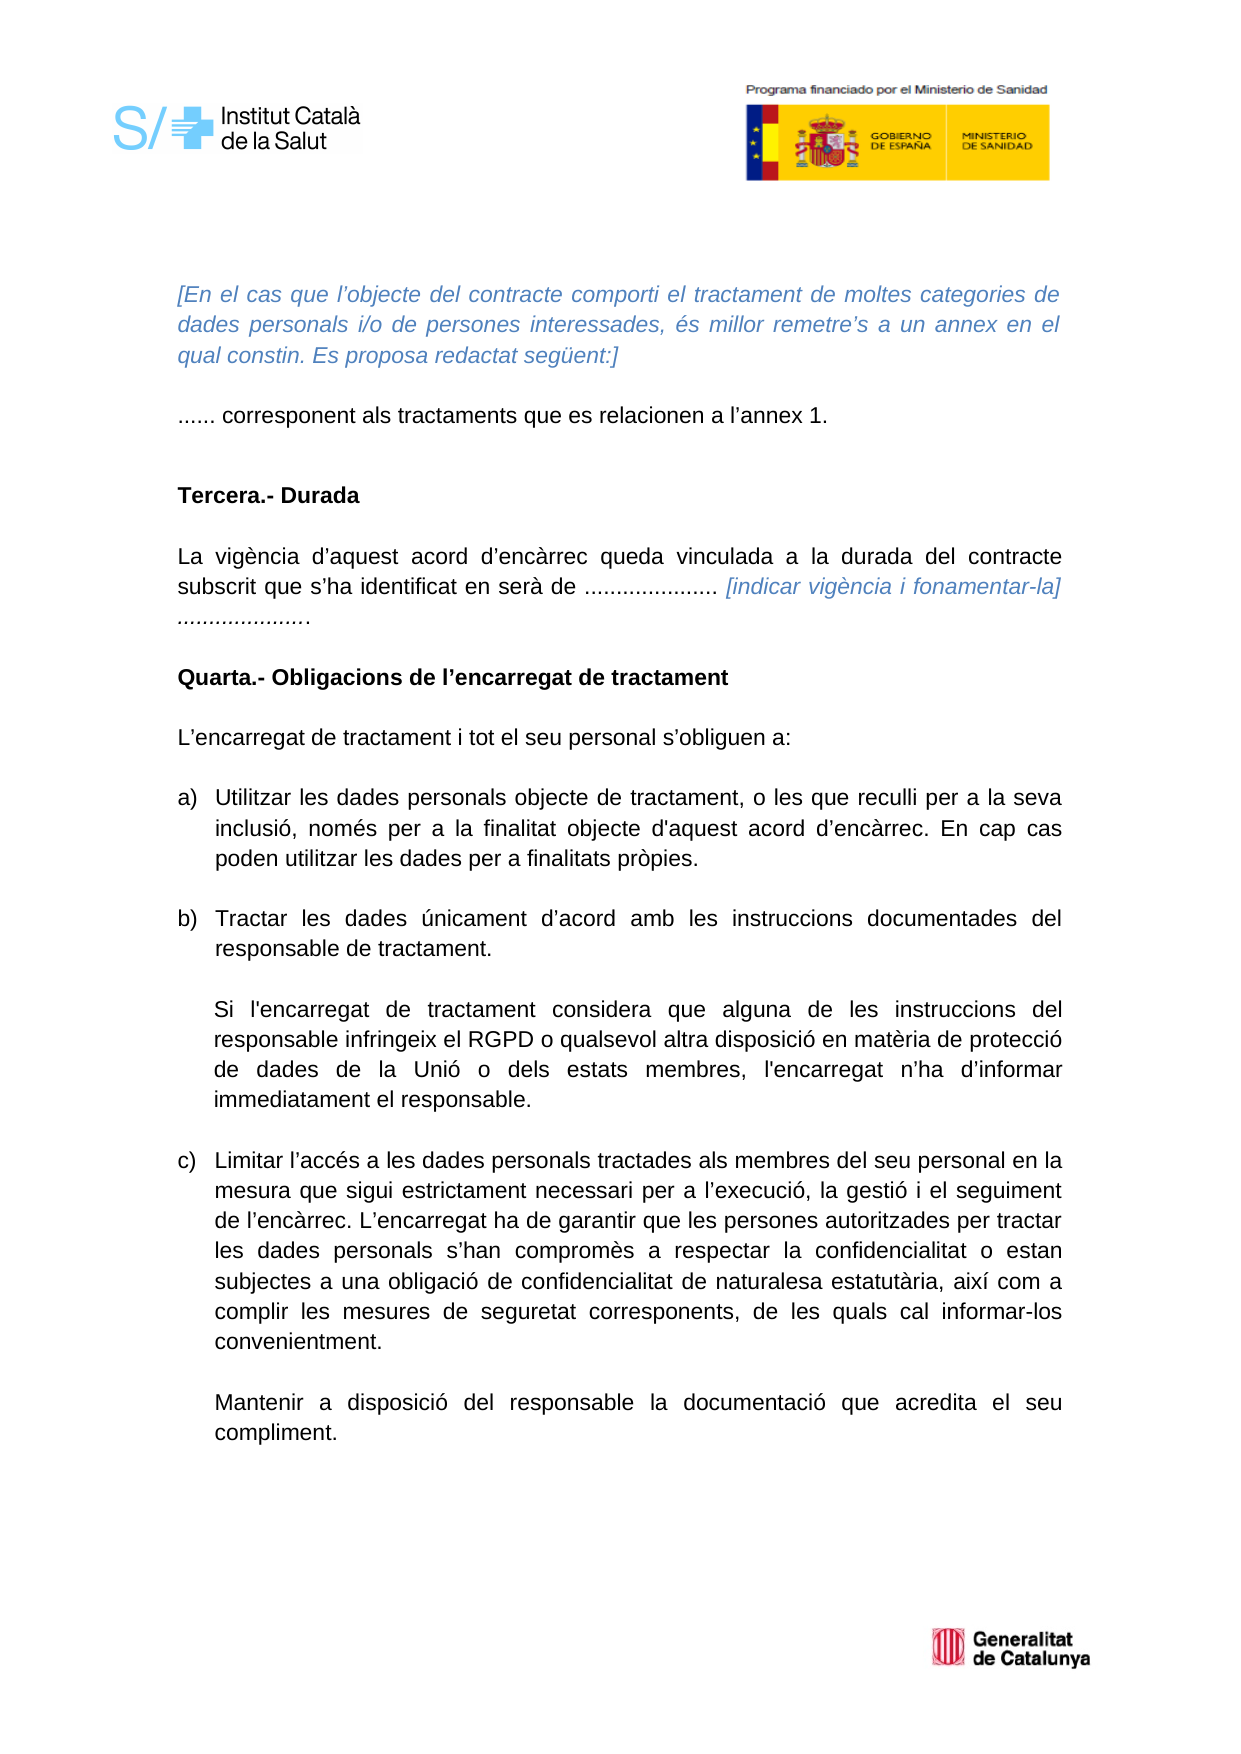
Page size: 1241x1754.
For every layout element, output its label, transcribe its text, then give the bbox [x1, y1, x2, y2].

text Quarta.- Obligacions de l’encarregat de tractament [177, 663, 1063, 690]
picture [893, 1621, 1129, 1674]
text Si l'encarregat de tractament considera que alguna de les instruccions del responsable infringeix el RGPD o qualsevol altra disposició en matèria de protecció de dades de la Unió o dels estats membres, l'encarregat n’ha d’informar immediatament el responsable. [213, 996, 1063, 1113]
list Mantenir a disposició del responsable la documentació que acredita el seu compliment. [214, 1388, 1063, 1445]
picture [112, 103, 363, 154]
text Tercera.- Durada [177, 482, 1063, 509]
picture [733, 75, 1058, 191]
list Limitar l’accés a les dades personals tractades als membres del seu personal en la mesura que sigui estrictament necessari per a l’execució, la gestió i el seguiment de l’encàrrec. L’encarregat ha de garantir que les persones autoritzades per tractar les dades personals s’han compromès a respectar la confidencialitat o estan subjectes a una obligació de confidencialitat de naturalesa estatutària, així com a complir les mesures de seguretat corresponents, de les quals cal informar-los convenientment. [177, 1147, 1063, 1354]
text L’encarregat de tractament i tot el seu personal s’obliguen a: [177, 724, 1063, 750]
text La vigència d’aquest acord d’encàrrec queda vinculada a la durada del contracte subscrit que s’ha identificat en serà de ..................... [indicar vigència i fonamentar-la] ..................... [177, 543, 1063, 629]
list Utilitzar les dades personals objecte de tractament, o les que reculli per a la seva inclusió, només per a la finalitat objecte d'aquest acord d’encàrrec. En cap cas poden utilitzar les dades per a finalitats pròpies. [177, 784, 1063, 871]
text ...... corresponent als tractaments que es relacionen a l’annex 1. [177, 402, 1063, 428]
list Tractar les dades únicament d’acord amb les instruccions documentades del responsable de tractament. [177, 905, 1063, 962]
text [En el cas que l’objecte del contracte comporti el tractament de moltes categories de dades personals i/o de persones interessades, és millor remetre’s a un annex en el qual constin. Es proposa redactat següent:] [177, 281, 1063, 368]
